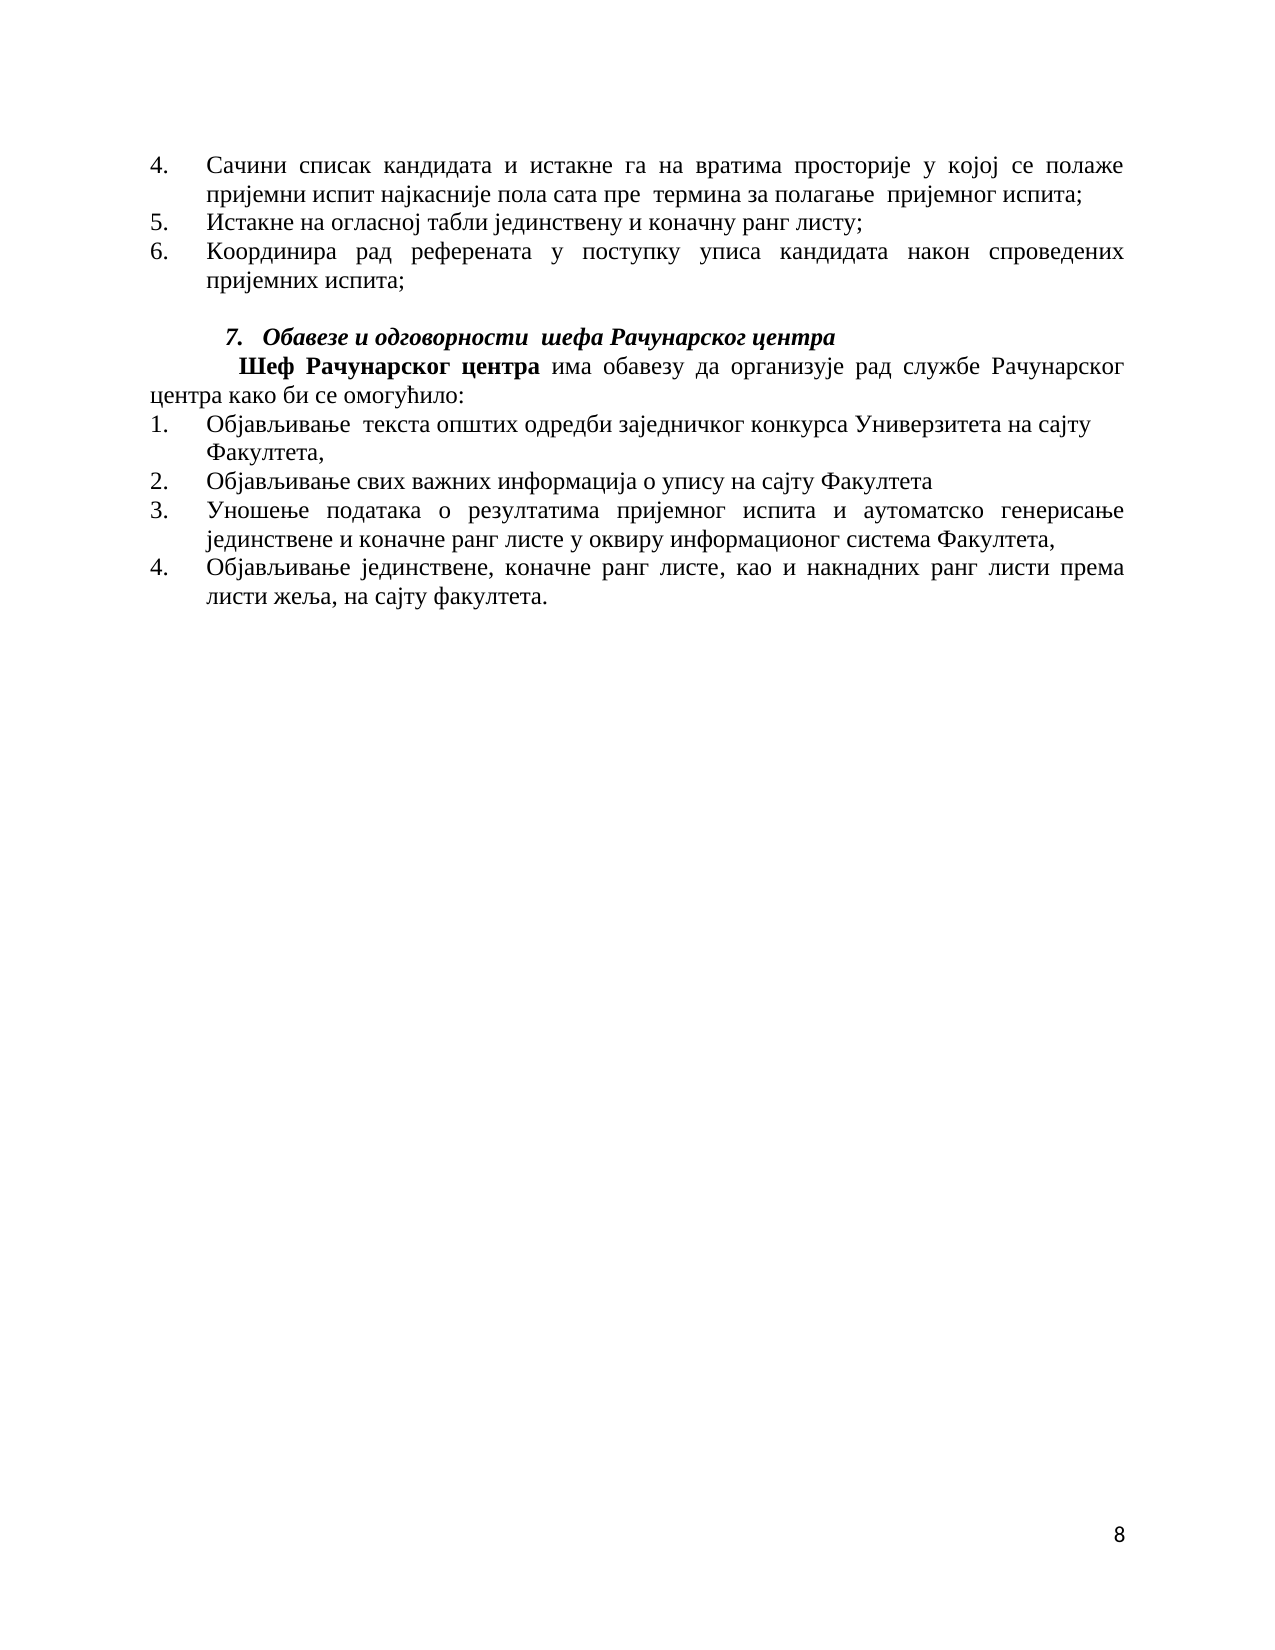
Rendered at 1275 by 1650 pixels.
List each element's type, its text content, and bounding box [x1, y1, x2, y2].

list Објављивање текста општих одредби заједничког конкурса Универзитета на сајту Факултета, [150, 409, 1125, 466]
list Објављивање јединствене, коначне ранг листе, као и накнадних ранг листи према листи жеља, на сајту факултета. [150, 552, 1125, 610]
list Обавезе и одговорности шефа Рачунарског центра [225, 322, 1125, 351]
list Уношење података о резултатима пријемног испита и аутоматско генерисање јединствене и коначне ранг листе у оквиру информационог система Факултета, [150, 495, 1125, 552]
list Објављивање свих важних информација о упису на сајту Факултета [150, 466, 1125, 495]
list Истакне на огласној табли јединствену и коначну ранг листу; [150, 207, 1125, 236]
list Сачини списак кандидата и истакне га на вратима просторије у којој се полаже пријемни испит најкасније пола сата пре термина за полагање пријемног испита; [150, 150, 1125, 207]
text Шеф Рачунарског центра има обавезу да организује рад службе Рачунарског центра како би се омогућило: [150, 351, 1125, 409]
list Координира рад референата у поступку уписа кандидата након спроведених пријемних испита; [150, 236, 1125, 294]
